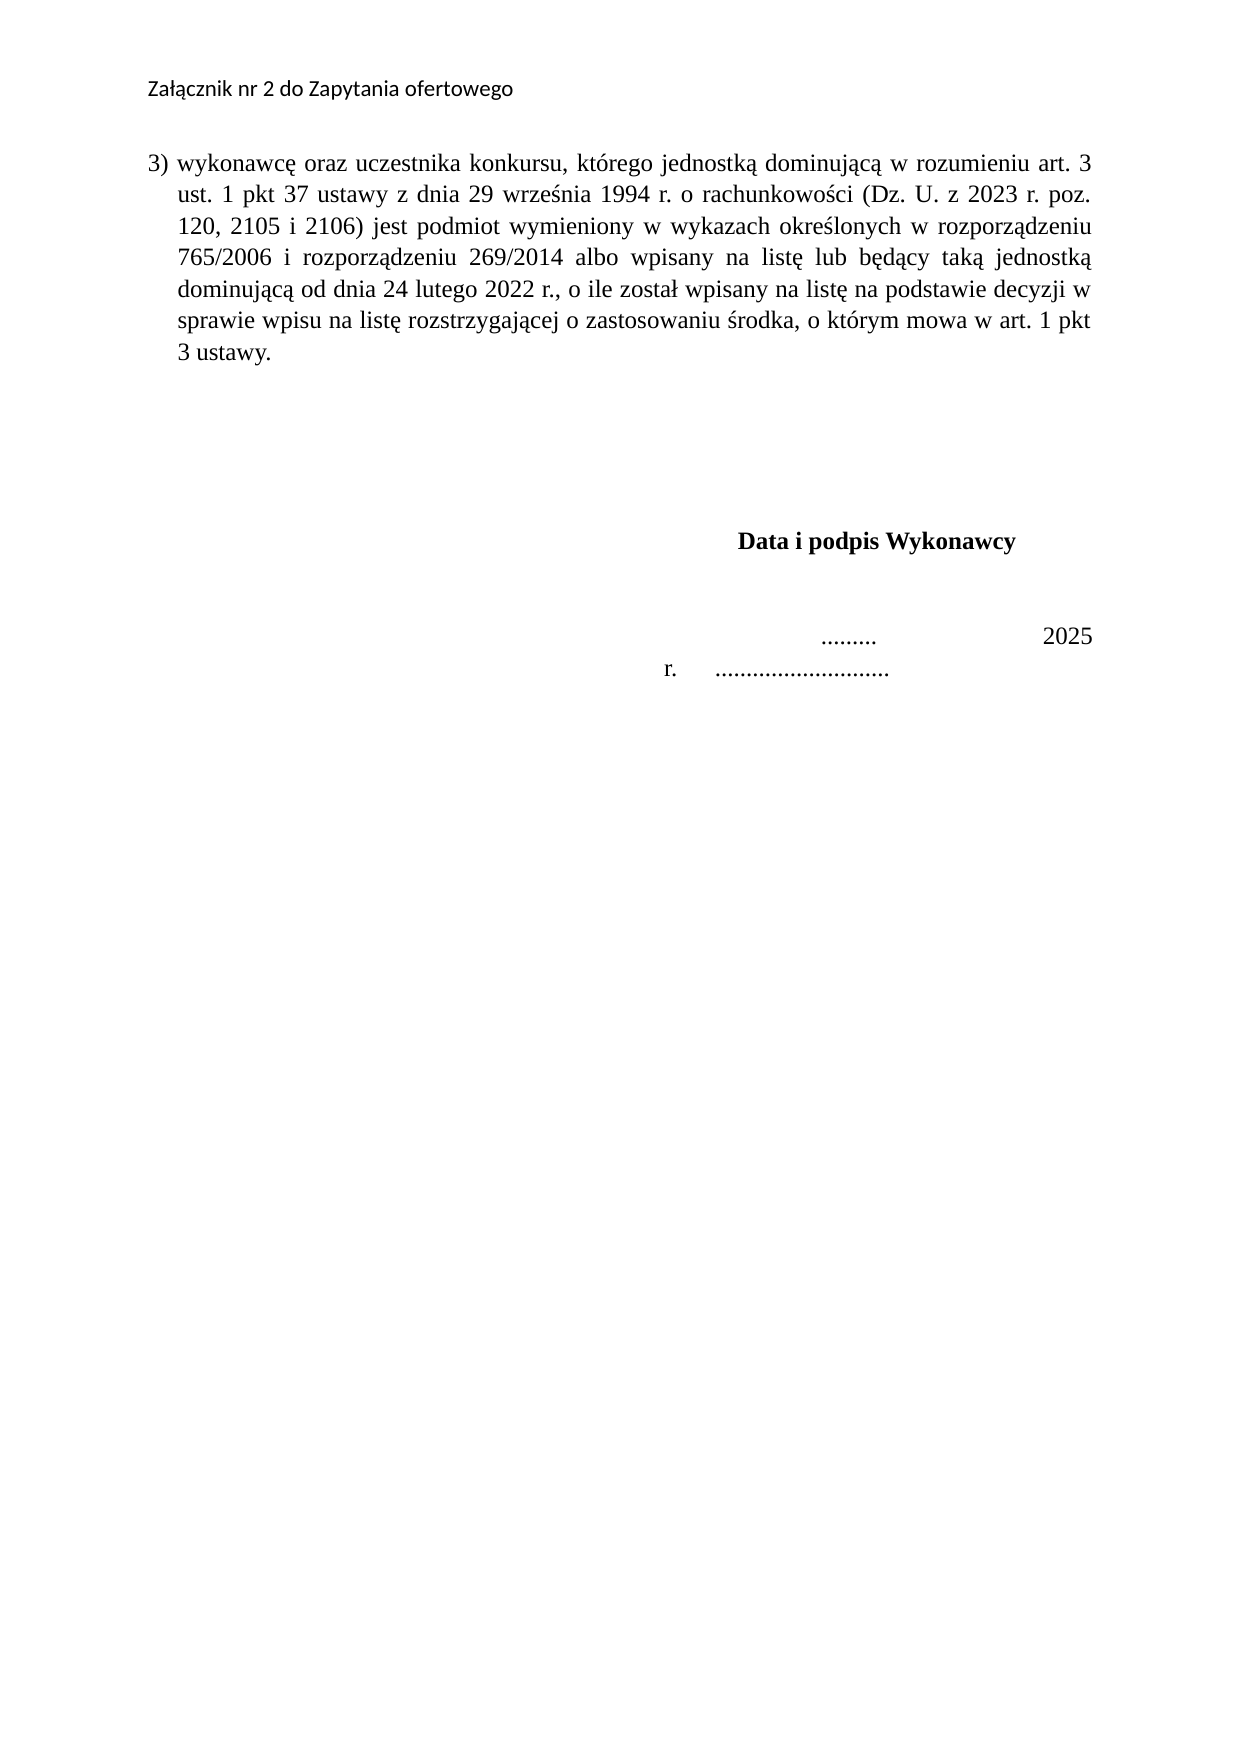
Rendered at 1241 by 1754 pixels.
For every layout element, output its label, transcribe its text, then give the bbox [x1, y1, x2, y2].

text 3) wykonawcę oraz uczestnika konkursu, którego jednostką dominującą w rozumieniu art. 3 ust. 1 pkt 37 ustawy z dnia 29 września 1994 r. o rachunkowości (Dz. U. z 2023 r. poz. 120, 2105 i 2106) jest podmiot wymieniony w wykazach określonych w rozporządzeniu 765/2006 i rozporządzeniu 269/2014 albo wpisany na listę lub będący taką jednostką dominującą od dnia 24 lutego 2022 r., o ile został wpisany na listę na podstawie decyzji w sprawie wpisu na listę rozstrzygającej o zastosowaniu środka, o którym mowa w art. 1 pkt 3 ustawy. [148, 176, 1093, 366]
text Data i podpis Wykonawcy [664, 526, 1093, 555]
text ......... 2025 r. ............................ [664, 621, 1093, 681]
